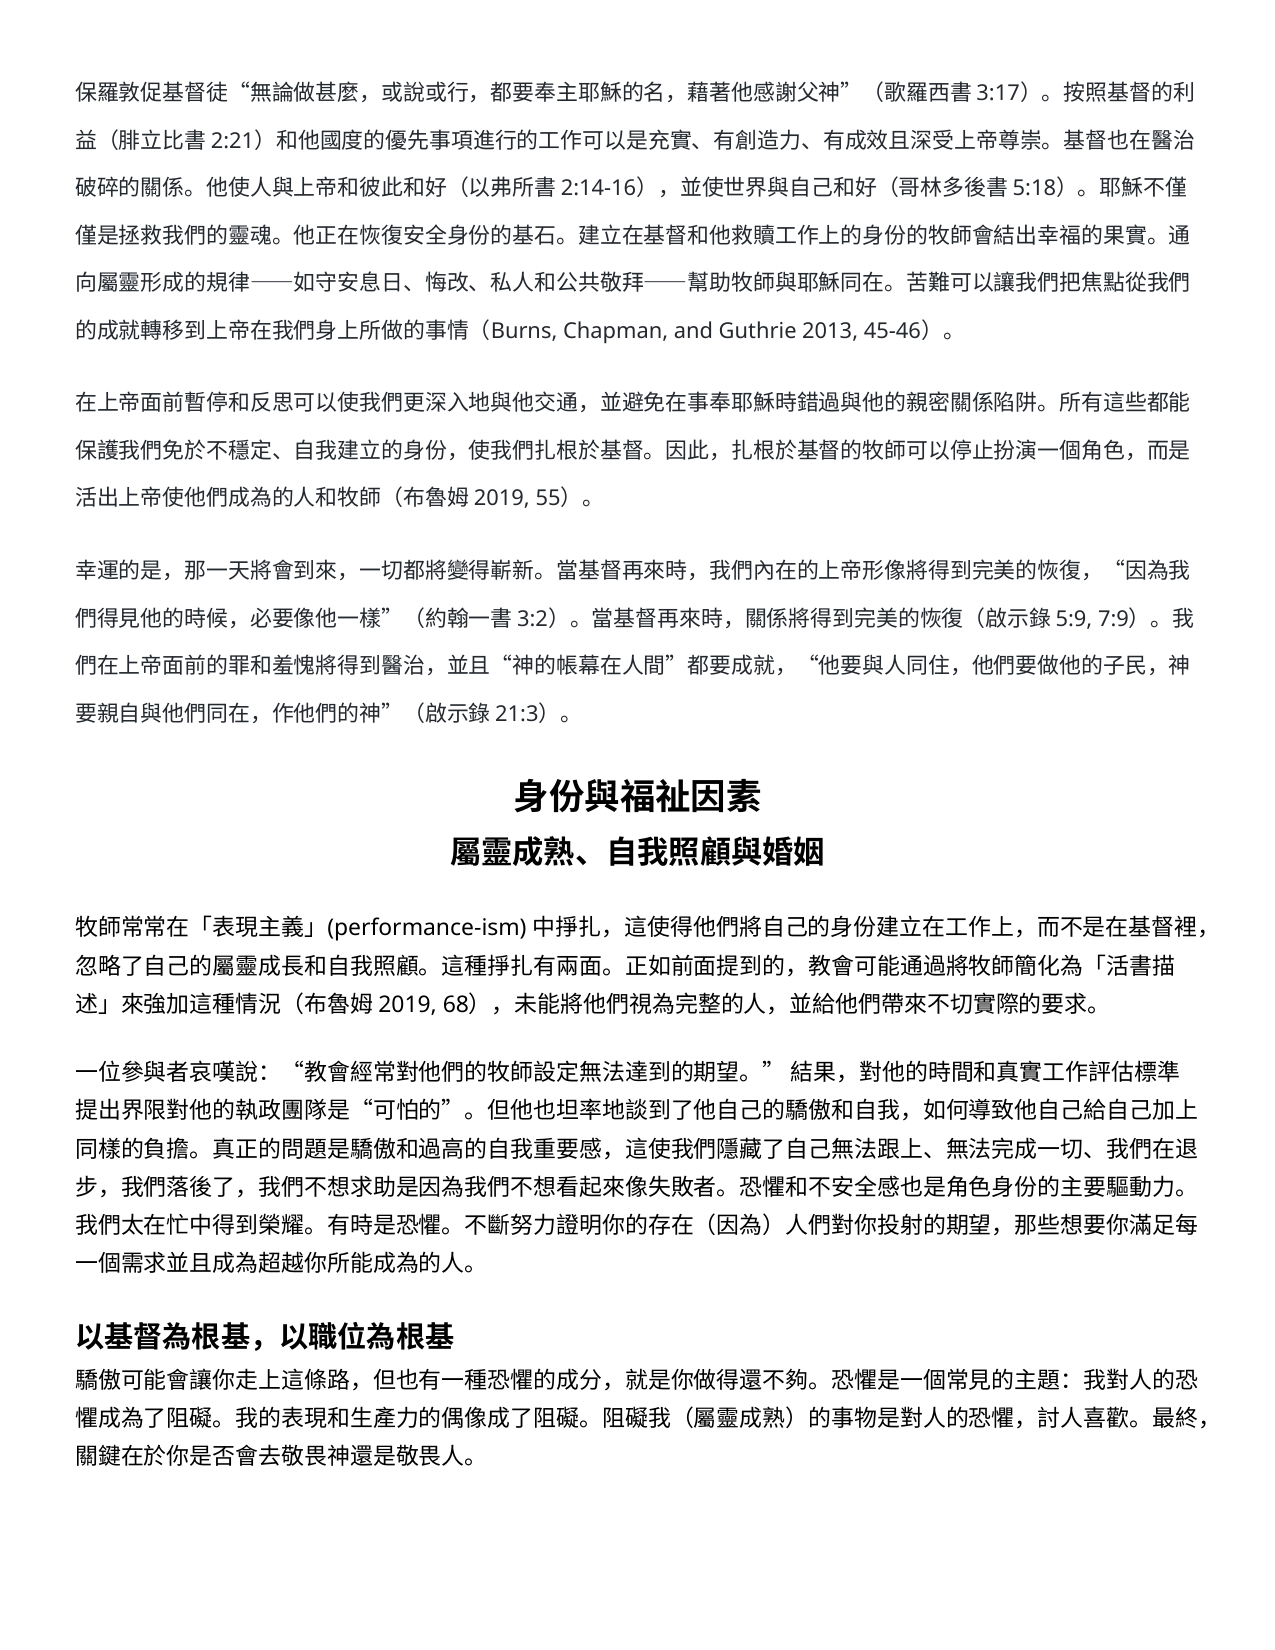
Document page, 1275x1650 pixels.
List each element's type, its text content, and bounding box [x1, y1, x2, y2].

text 以基督為根基，以職位為根基 [75, 1313, 1200, 1355]
text 在上帝面前暫停和反思可以使我們更深入地與他交通，並避免在事奉耶穌時錯過與他的親密關係陷阱。所有這些都能保護我們免於不穩定、自我建立的身份，使我們扎根於基督。因此，扎根於基督的牧師可以停止扮演一個角色，而是活出上帝使他們成為的人和牧師（布魯姆 2019, 55）。 [75, 385, 1200, 512]
text 屬靈成熟、自我照顧與婚姻 [75, 827, 1200, 872]
text 保羅敦促基督徒“無論做甚麼，或說或行，都要奉主耶穌的名，藉著他感謝父神”（歌羅西書3:17）。按照基督的利益（腓立比書2:21）和他國度的優先事項進行的工作可以是充實、有創造力、有成效且深受上帝尊崇。基督也在醫治破碎的關係。他使人與上帝和彼此和好（以弗所書2:14-16），並使世界與自己和好（哥林多後書5:18）。耶穌不僅僅是拯救我們的靈魂。他正在恢復安全身份的基石。建立在基督和他救贖工作上的身份的牧師會結出幸福的果實。通向屬靈形成的規律——如守安息日、悔改、私人和公共敬拜——幫助牧師與耶穌同在。苦難可以讓我們把焦點從我們的成就轉移到上帝在我們身上所做的事情（Burns, Chapman, and Guthrie 2013, 45-46）。 [75, 75, 1200, 344]
text 驕傲可能會讓你走上這條路，但也有一種恐懼的成分，就是你做得還不夠。恐懼是一個常見的主題：我對人的恐懼成為了阻礙。我的表現和生產力的偶像成了阻礙。阻礙我（屬靈成熟）的事物是對人的恐懼，討人喜歡。最終，關鍵在於你是否會去敬畏神還是敬畏人。 [75, 1362, 1200, 1471]
text 幸運的是，那一天將會到來，一切都將變得嶄新。當基督再來時，我們內在的上帝形像將得到完美的恢復，“因為我們得見他的時候，必要像他一樣”（約翰一書3:2）。當基督再來時，關係將得到完美的恢復（啟示錄5:9, 7:9）。我們在上帝面前的罪和羞愧將得到醫治，並且“神的帳幕在人間”都要成就，“他要與人同住，他們要做他的子民，神要親自與他們同在，作他們的神”（啟示錄21:3）。 [75, 553, 1200, 727]
text 一位參與者哀嘆說：“教會經常對他們的牧師設定無法達到的期望。” 結果，對他的時間和真實工作評估標準提出界限對他的執政團隊是“可怕的”。但他也坦率地談到了他自己的驕傲和自我，如何導致他自己給自己加上同樣的負擔。真正的問題是驕傲和過高的自我重要感，這使我們隱藏了自己無法跟上、無法完成一切、我們在退步，我們落後了，我們不想求助是因為我們不想看起來像失敗者。恐懼和不安全感也是角色身份的主要驅動力。我們太在忙中得到榮耀。有時是恐懼。不斷努力證明你的存在（因為）人們對你投射的期望，那些想要你滿足每一個需求並且成為超越你所能成為的人。 [75, 1054, 1200, 1278]
text 牧師常常在「表現主義」(performance-ism) 中掙扎，這使得他們將自己的身份建立在工作上，而不是在基督裡，忽略了自己的屬靈成長和自我照顧。這種掙扎有兩面。正如前面提到的，教會可能通過將牧師簡化為「活書描述」來強加這種情況（布魯姆 2019, 68），未能將他們視為完整的人，並給他們帶來不切實際的要求。 [75, 909, 1200, 1019]
text 身份與福祉因素 [75, 768, 1200, 819]
